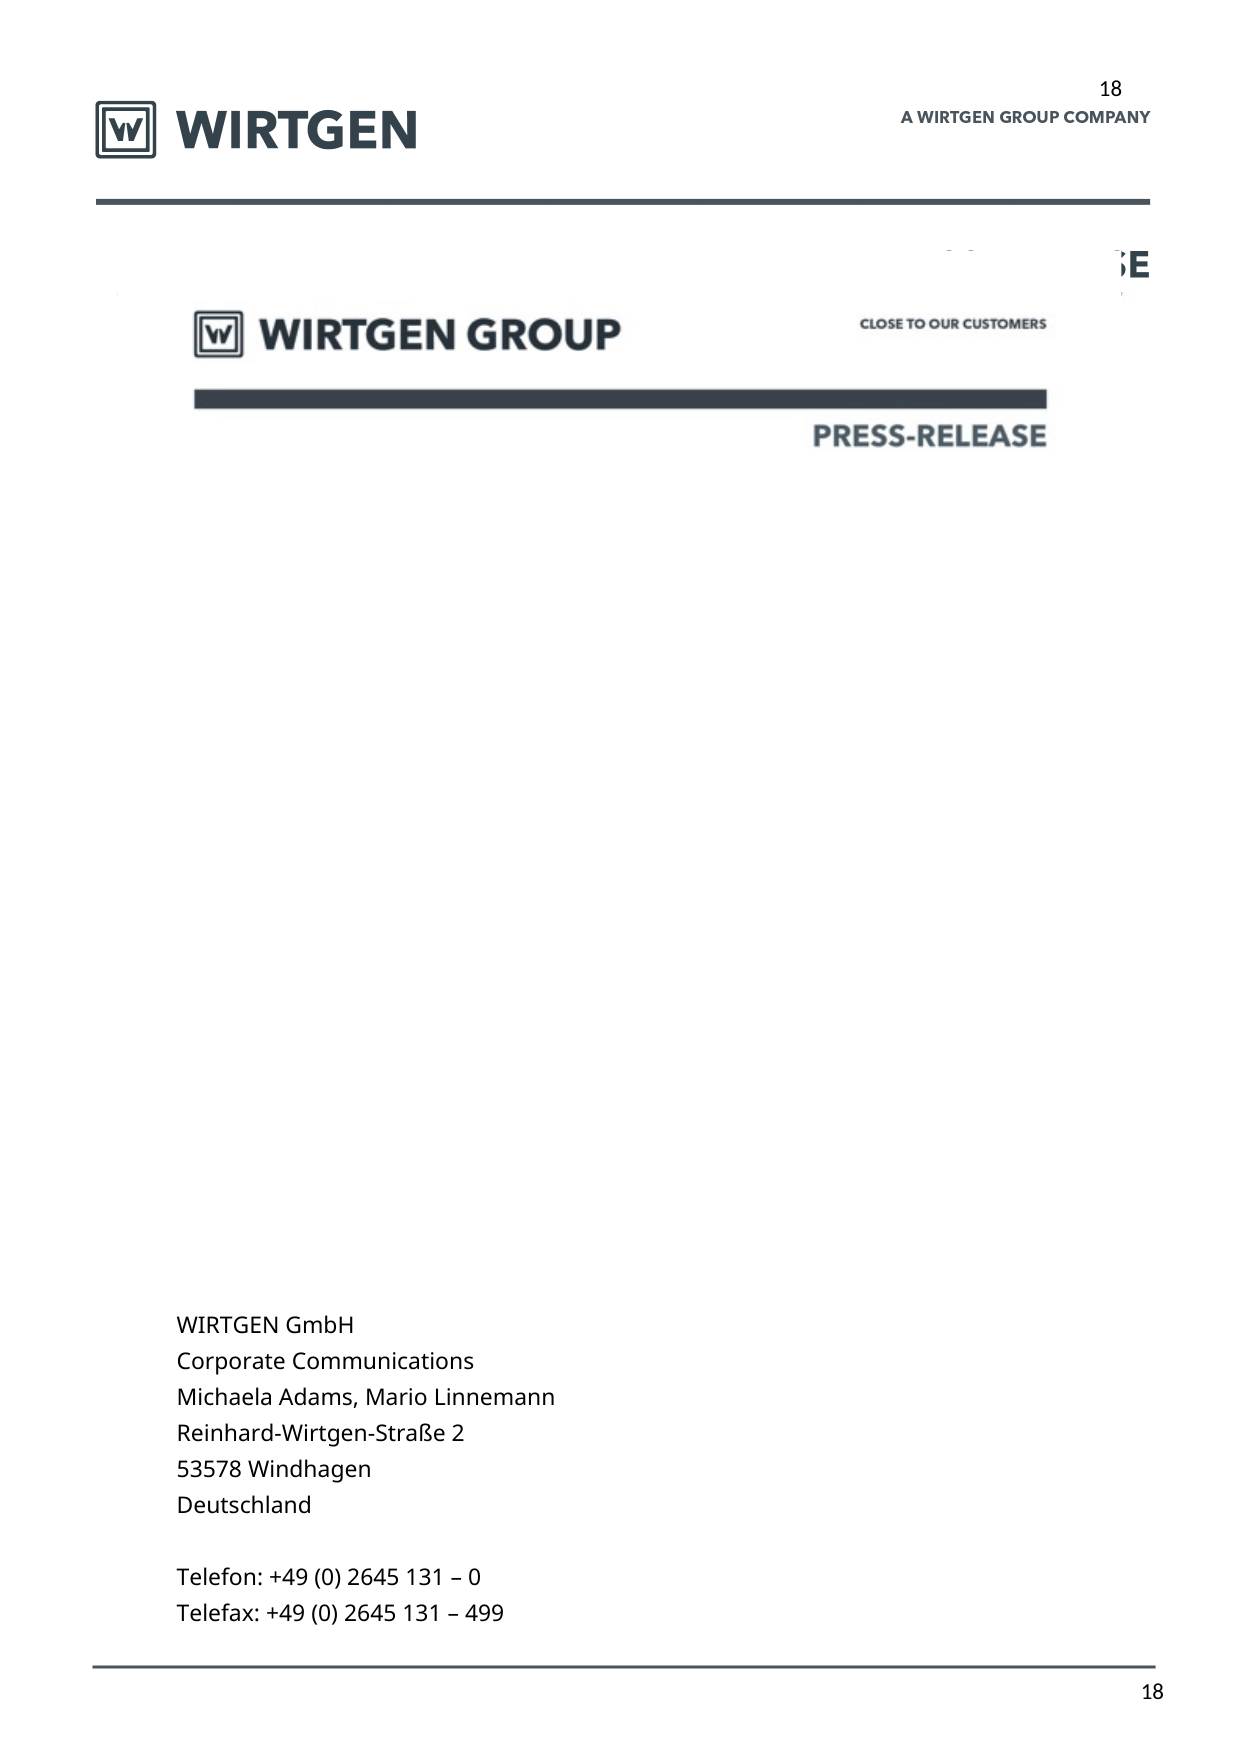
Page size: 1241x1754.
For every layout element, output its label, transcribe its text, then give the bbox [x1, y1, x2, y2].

text 53578 Windhagen [176, 1453, 1150, 1484]
text Telefon: +49 (0) 2645 131 – 0 [176, 1561, 1150, 1592]
text Telefax: +49 (0) 2645 131 – 499 [176, 1596, 1150, 1628]
text Corporate Communications [176, 1345, 1150, 1376]
text Deutschland [176, 1489, 1150, 1520]
text Michaela Adams, Mario Linnemann [176, 1381, 1150, 1412]
text WIRTGEN GmbH [176, 1309, 1150, 1340]
picture [64, 1657, 1175, 1677]
text Reinhard-Wirtgen-Straße 2 [176, 1417, 1150, 1448]
picture [76, 73, 1169, 1309]
